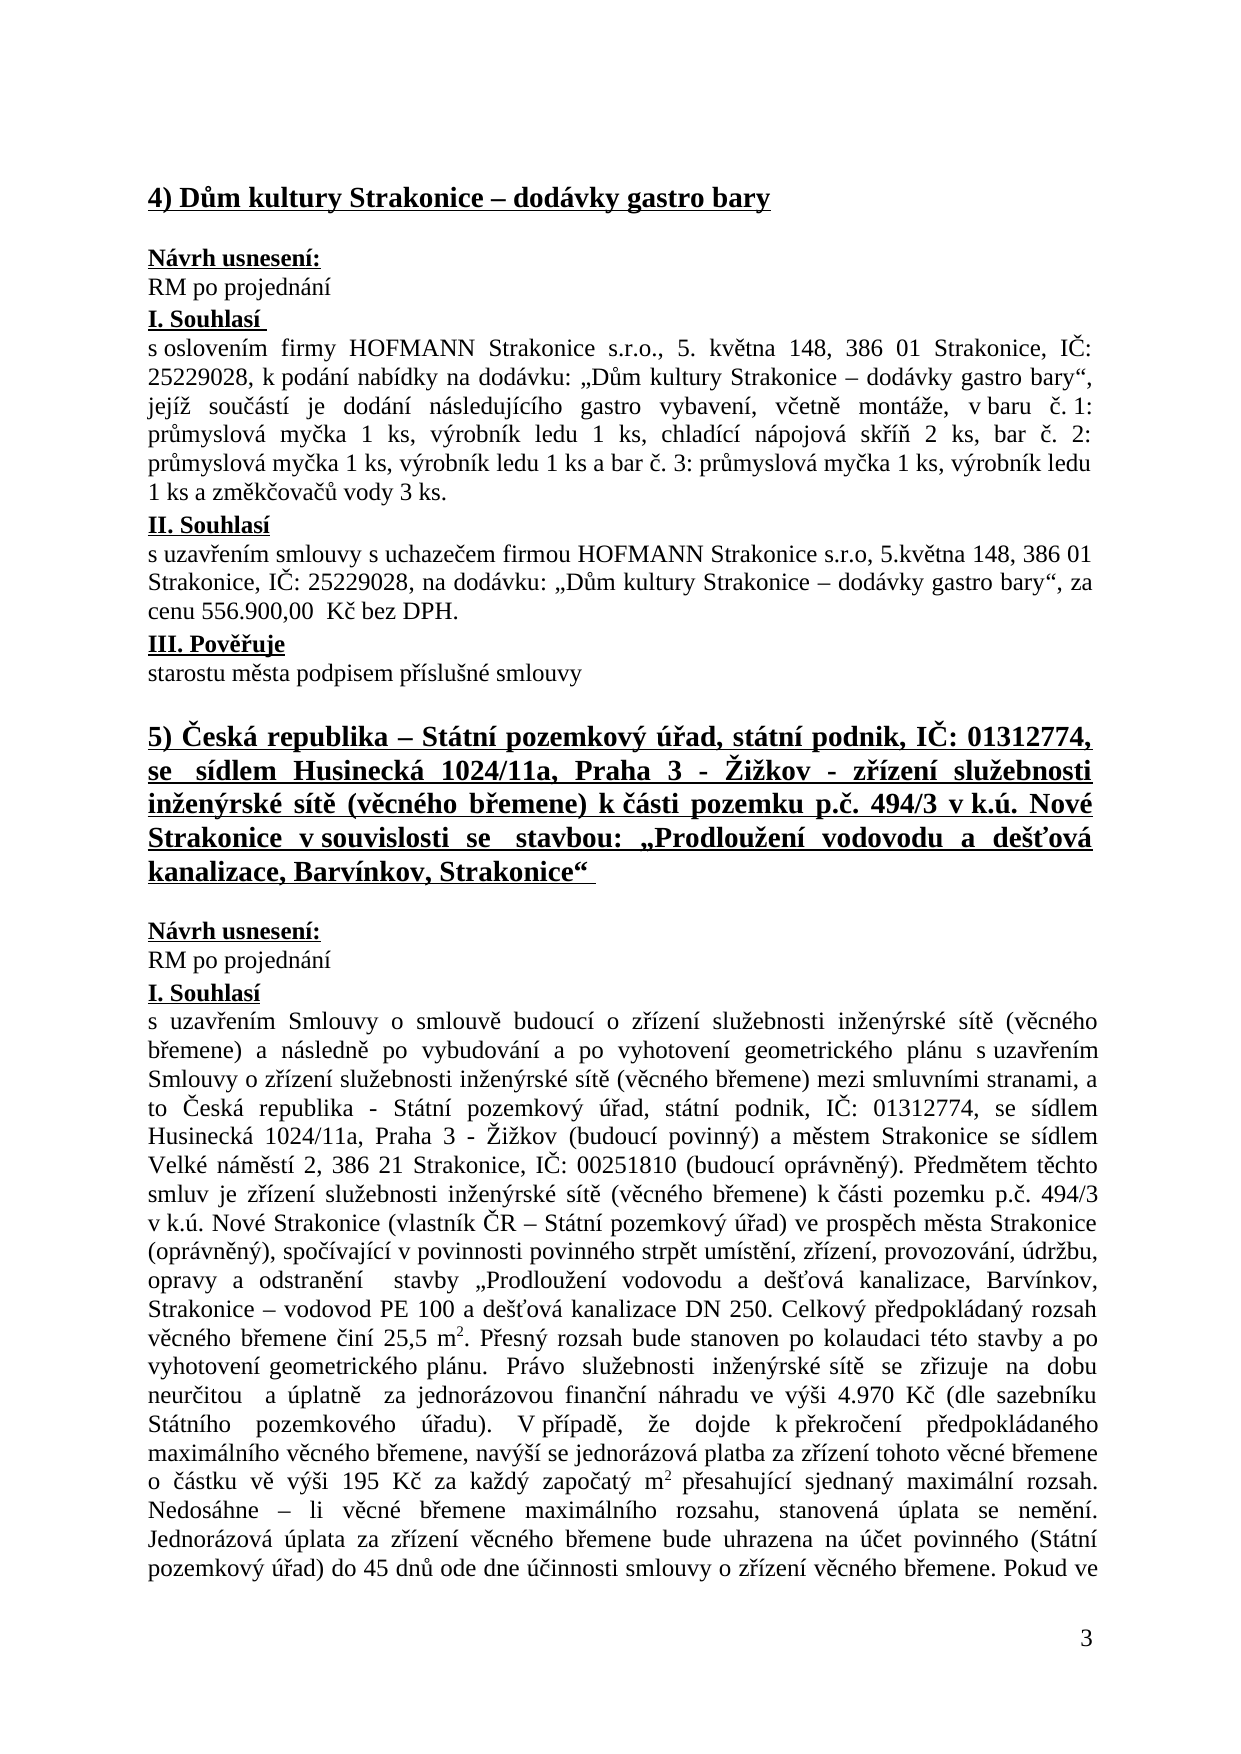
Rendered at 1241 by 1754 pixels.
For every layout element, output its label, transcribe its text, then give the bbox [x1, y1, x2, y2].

text Návrh usnesení: [148, 916, 1093, 945]
subtitle 5) Česká republika – Státní pozemkový úřad, státní podnik, IČ: 01312774, se sídlem Husinecká 1024/11a, Praha 3 - Žižkov - zřízení služebnosti inženýrské sítě (věcného břemene) k části pozemku p.č. 494/3 v k.ú. Nové Strakonice v souvislosti se stavbou: „Prodloužení vodovodu a dešťová kanalizace, Barvínkov, Strakonice“ [148, 784, 1093, 816]
text Návrh usnesení: [148, 243, 1093, 272]
subtitle 5) Česká republika – Státní pozemkový úřad, státní podnik, IČ: 01312774, se sídlem Husinecká 1024/11a, Praha 3 - Žižkov - zřízení služebnosti inženýrské sítě (věcného břemene) k části pozemku p.č. 494/3 v k.ú. Nové Strakonice v souvislosti se stavbou: „Prodloužení vodovodu a dešťová kanalizace, Barvínkov, Strakonice“ [148, 817, 1093, 849]
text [148, 1006, 1098, 1581]
subtitle 5) Česká republika – Státní pozemkový úřad, státní podnik, IČ: 01312774, se sídlem Husinecká 1024/11a, Praha 3 - Žižkov - zřízení služebnosti inženýrské sítě (věcného břemene) k části pozemku p.č. 494/3 v k.ú. Nové Strakonice v souvislosti se stavbou: „Prodloužení vodovodu a dešťová kanalizace, Barvínkov, Strakonice“ [148, 851, 1093, 887]
text RM po projednání [148, 945, 1093, 973]
text starostu města podpisem příslušné smlouvy [148, 658, 1093, 687]
text RM po projednání [148, 272, 1093, 300]
subtitle 5) Česká republika – Státní pozemkový úřad, státní podnik, IČ: 01312774, se sídlem Husinecká 1024/11a, Praha 3 - Žižkov - zřízení služebnosti inženýrské sítě (věcného břemene) k části pozemku p.č. 494/3 v k.ú. Nové Strakonice v souvislosti se stavbou: „Prodloužení vodovodu a dešťová kanalizace, Barvínkov, Strakonice“ [148, 719, 1093, 749]
subtitle I. Souhlasí [148, 304, 1093, 333]
text s uzavřením smlouvy s uchazečem firmou HOFMANN Strakonice s.r.o, 5.května 148, 386 01 Strakonice, IČ: 25229028, na dodávku: „Dům kultury Strakonice – dodávky gastro bary“, za cenu 556.900,00 Kč bez DPH. [148, 539, 1093, 625]
text s oslovením firmy HOFMANN Strakonice s.r.o., 5. května 148, 386 01 Strakonice, IČ: 25229028, k podání nabídky na dodávku: „Dům kultury Strakonice – dodávky gastro bary“, jejíž součástí je dodání následujícího gastro vybavení, včetně montáže, v baru č. 1: průmyslová myčka 1 ks, výrobník ledu 1 ks, chladící nápojová skříň 2 ks, bar č. 2: průmyslová myčka 1 ks, výrobník ledu 1 ks a bar č. 3: průmyslová myčka 1 ks, výrobník ledu 1 ks a změkčovačů vody 3 ks. [148, 333, 1093, 506]
subtitle II. Souhlasí [148, 510, 1093, 539]
subtitle I. Souhlasí [148, 978, 1093, 1006]
subtitle III. Pověřuje [148, 629, 1093, 658]
subtitle 5) Česká republika – Státní pozemkový úřad, státní podnik, IČ: 01312774, se sídlem Husinecká 1024/11a, Praha 3 - Žižkov - zřízení služebnosti inženýrské sítě (věcného břemene) k části pozemku p.č. 494/3 v k.ú. Nové Strakonice v souvislosti se stavbou: „Prodloužení vodovodu a dešťová kanalizace, Barvínkov, Strakonice“ [148, 750, 1093, 782]
subtitle 4) Dům kultury Strakonice – dodávky gastro bary [148, 181, 1093, 214]
